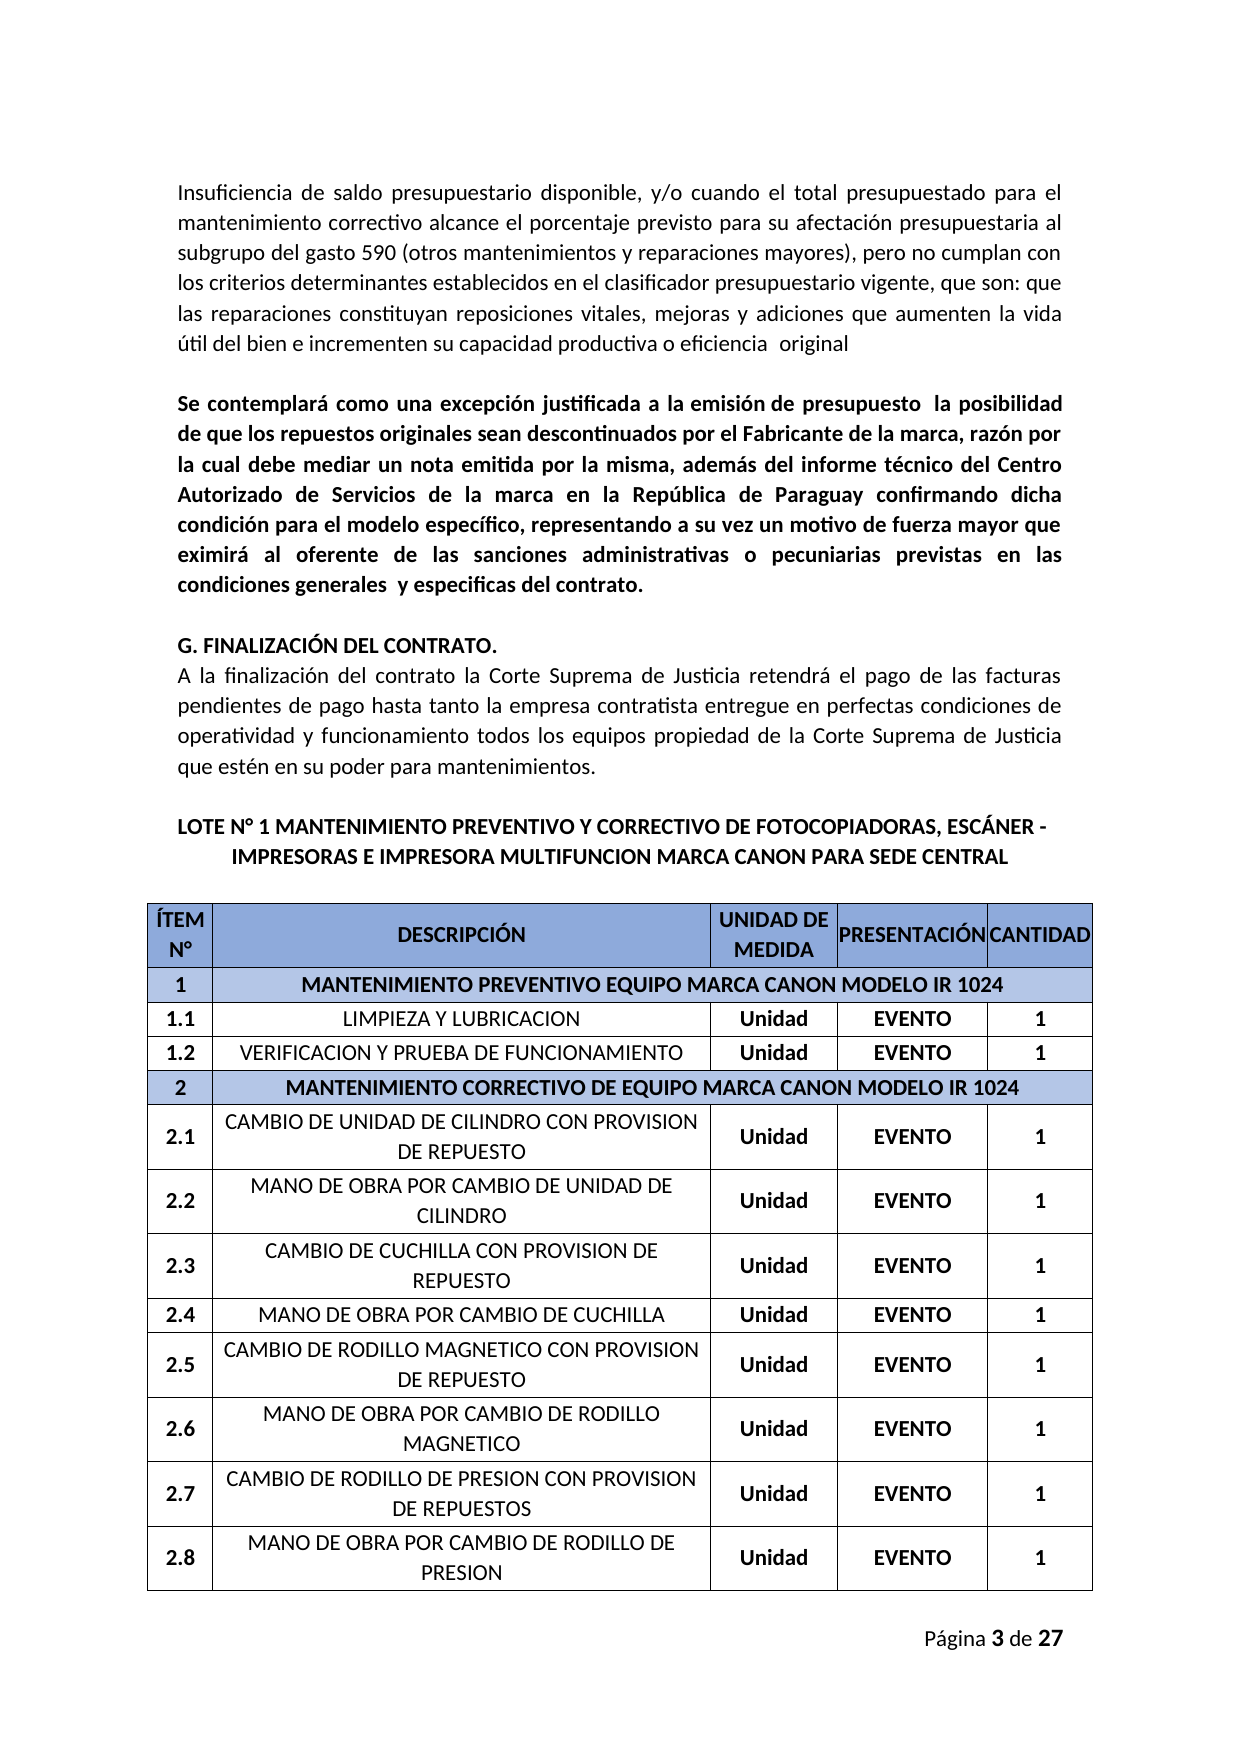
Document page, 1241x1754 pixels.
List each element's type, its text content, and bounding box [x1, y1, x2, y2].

table_cell 1 [988, 1299, 1092, 1332]
text Se contemplará como una excepción justificada a la emisión de presupuesto la posibilidad de que los repuestos originales sean descontinuados por el Fabricante de la marca, razón por la cual debe mediar un nota emitida por la misma, además del informe técnico del Centro Autorizado de Servicios de la marca en la República de Paraguay confirmando dicha condición para el modelo específico, representando a su vez un motivo de fuerza mayor que eximirá al oferente de las sanciones administrativas o pecuniarias previstas en las condiciones generales y especificas del contrato. [177, 389, 1063, 598]
table_cell 1 [988, 1037, 1092, 1070]
table_cell EVENTO [838, 1333, 987, 1397]
text IMPRESORAS E IMPRESORA MULTIFUNCION MARCA CANON PARA SEDE CENTRAL [177, 842, 1063, 870]
table_cell EVENTO [838, 1398, 987, 1461]
table_cell Unidad [711, 1333, 837, 1397]
table_cell EVENTO [838, 1037, 987, 1070]
table_cell MANO DE OBRA POR CAMBIO DE CUCHILLA [213, 1299, 710, 1332]
table_cell 1.2 [148, 1037, 212, 1070]
table_cell 1 [988, 1462, 1092, 1526]
table_cell EVENTO [838, 1105, 987, 1169]
table_cell MANO DE OBRA POR CAMBIO DE RODILLO MAGNETICO [213, 1398, 710, 1461]
table_cell CAMBIO DE CUCHILLA CON PROVISION DE REPUESTO [213, 1234, 710, 1298]
table_cell MANTENIMIENTO PREVENTIVO EQUIPO MARCA CANON MODELO IR 1024 [213, 968, 1092, 1002]
table_cell VERIFICACION Y PRUEBA DE FUNCIONAMIENTO [213, 1037, 710, 1070]
table_cell 2 [148, 1071, 212, 1104]
table_cell 1 [988, 1234, 1092, 1298]
table_cell CAMBIO DE UNIDAD DE CILINDRO CON PROVISION DE REPUESTO [213, 1105, 710, 1169]
table_cell Unidad [711, 1037, 837, 1070]
text LOTE N° 1 MANTENIMIENTO PREVENTIVO Y CORRECTIVO DE FOTOCOPIADORAS, ESCÁNER - [177, 812, 1063, 840]
table_cell EVENTO [838, 1299, 987, 1332]
table_cell Unidad [711, 1462, 837, 1526]
table_header CANTIDAD [988, 904, 1092, 967]
table_cell Unidad [711, 1105, 837, 1169]
table_cell 1 [988, 1003, 1092, 1036]
table_cell EVENTO [838, 1234, 987, 1298]
table_cell 1 [988, 1105, 1092, 1169]
table_header DESCRIPCIÓN [213, 904, 710, 967]
table_cell CAMBIO DE RODILLO DE PRESION CON PROVISION DE REPUESTOS [213, 1462, 710, 1526]
table_cell 2.2 [148, 1170, 212, 1233]
table_cell MANO DE OBRA POR CAMBIO DE RODILLO DE PRESION [213, 1527, 710, 1590]
table_cell 2.1 [148, 1105, 212, 1169]
table_cell 2.7 [148, 1462, 212, 1526]
table_cell EVENTO [838, 1003, 987, 1036]
table_cell LIMPIEZA Y LUBRICACION [213, 1003, 710, 1036]
table_cell 2.8 [148, 1527, 212, 1590]
table_cell 2.6 [148, 1398, 212, 1461]
text G. FINALIZACIÓN DEL CONTRATO. [177, 631, 1063, 659]
table_cell 2.3 [148, 1234, 212, 1298]
text Insuficiencia de saldo presupuestario disponible, y/o cuando el total presupuestado para el mantenimiento correctivo alcance el porcentaje previsto para su afectación presupuestaria al subgrupo del gasto 590 (otros mantenimientos y reparaciones mayores), pero no cumplan con los criterios determinantes establecidos en el clasificador presupuestario vigente, que son: que las reparaciones constituyan reposiciones vitales, mejoras y adiciones que aumenten la vida útil del bien e incrementen su capacidad productiva o eficiencia original [177, 178, 1063, 357]
text A la finalización del contrato la Corte Suprema de Justicia retendrá el pago de las facturas pendientes de pago hasta tanto la empresa contratista entregue en perfectas condiciones de operatividad y funcionamiento todos los equipos propiedad de la Corte Suprema de Justicia que estén en su poder para mantenimientos. [177, 661, 1063, 780]
table_cell Unidad [711, 1527, 837, 1590]
table_cell 1 [988, 1170, 1092, 1233]
table_cell CAMBIO DE RODILLO MAGNETICO CON PROVISION DE REPUESTO [213, 1333, 710, 1397]
table_cell 1.1 [148, 1003, 212, 1036]
table_header PRESENTACIÓN [838, 904, 987, 967]
table_cell 1 [988, 1527, 1092, 1590]
table_cell Unidad [711, 1234, 837, 1298]
table_cell MANO DE OBRA POR CAMBIO DE UNIDAD DE CILINDRO [213, 1170, 710, 1233]
table_header ÍTEM N° [148, 904, 212, 967]
table_cell MANTENIMIENTO CORRECTIVO DE EQUIPO MARCA CANON MODELO IR 1024 [213, 1071, 1092, 1104]
table_header UNIDAD DE MEDIDA [711, 904, 837, 967]
table_cell 1 [988, 1398, 1092, 1461]
table_cell Unidad [711, 1299, 837, 1332]
table_cell EVENTO [838, 1170, 987, 1233]
table_cell EVENTO [838, 1462, 987, 1526]
table_cell 1 [148, 968, 212, 1002]
table_cell 2.4 [148, 1299, 212, 1332]
table_cell Unidad [711, 1398, 837, 1461]
table_cell Unidad [711, 1003, 837, 1036]
table_cell 2.5 [148, 1333, 212, 1397]
table_cell EVENTO [838, 1527, 987, 1590]
table_cell Unidad [711, 1170, 837, 1233]
table_cell 1 [988, 1333, 1092, 1397]
